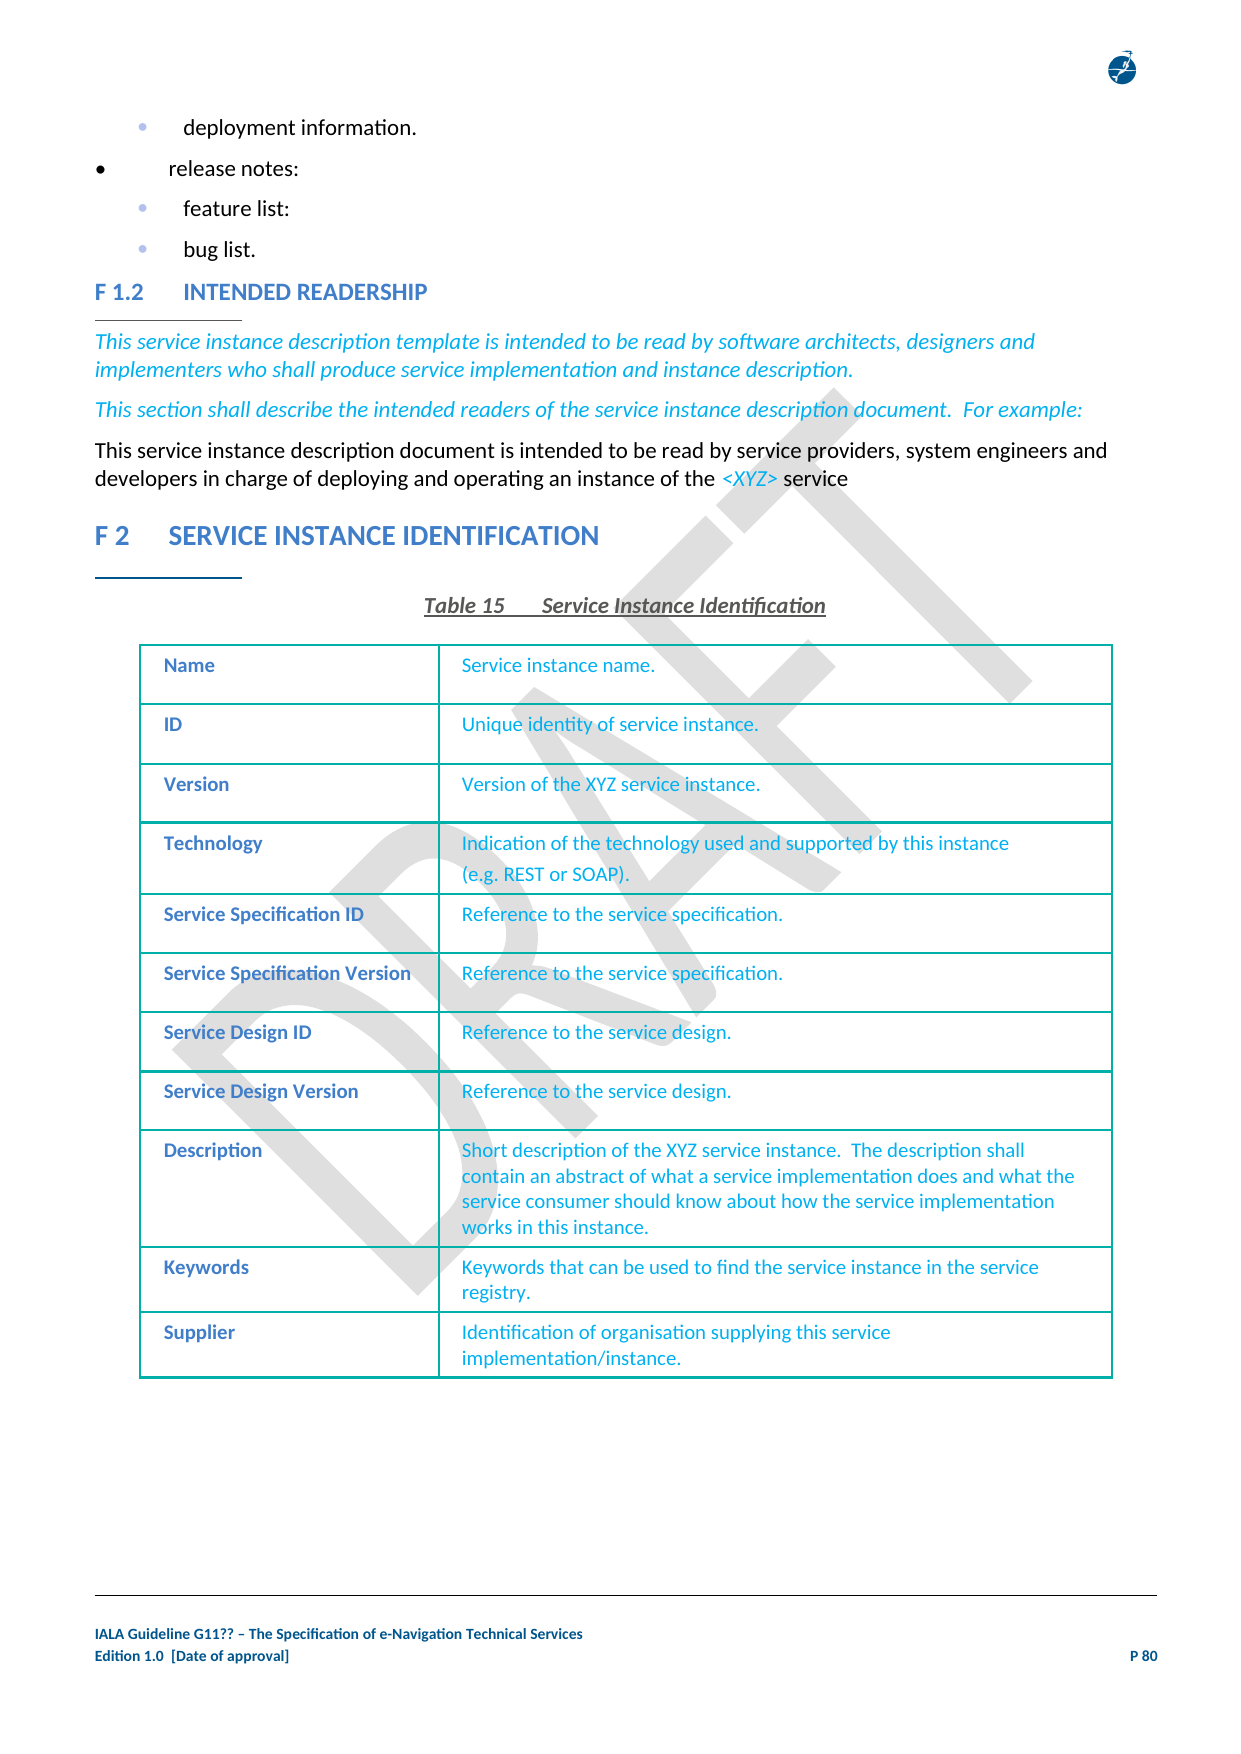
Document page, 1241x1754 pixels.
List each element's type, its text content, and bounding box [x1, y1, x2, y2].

table_cell Supplier [141, 1313, 438, 1376]
table_cell Reference to the service design. [440, 1013, 1111, 1070]
table_cell Indication of the technology used and supported by this instance (e.g. REST or SOAP). [440, 824, 1111, 893]
table_header Name [141, 646, 438, 703]
table_cell Reference to the service specification. [440, 895, 1111, 952]
table_cell Keywords that can be used to find the service instance in the service registry. [440, 1248, 1111, 1311]
table_cell Short description of the XYZ service instance. The description shall contain an abstract of what a service implementation does and what the service consumer should know about how the service implementation works in this instance. [440, 1131, 1111, 1246]
text This section shall describe the intended readers of the service instance description document. For example: [94, 396, 1157, 423]
picture [1077, 0, 1196, 119]
table_cell Keywords [141, 1248, 438, 1311]
table_cell Service Design ID [141, 1013, 438, 1070]
text This service instance description document is intended to be read by service providers, system engineers and developers in charge of deploying and operating an instance of the <XYZ> service [94, 436, 1157, 492]
table_header Service instance name. [440, 646, 1111, 703]
text deployment information. [139, 113, 1157, 142]
text This service instance description template is intended to be read by software architects, designers and implementers who shall produce service implementation and instance description. [94, 327, 1157, 383]
text feature list: [139, 194, 1157, 223]
text bug list. [139, 235, 1157, 263]
table_cell Technology [141, 824, 438, 893]
table_cell Service Specification Version [141, 954, 438, 1011]
table_cell Reference to the service specification. [440, 954, 1111, 1011]
table_cell Service Specification ID [141, 895, 438, 952]
table_cell Identification of organisation supplying this service implementation/instance. [440, 1313, 1111, 1376]
table_cell Reference to the service design. [440, 1073, 1111, 1129]
table_cell Service Design Version [141, 1073, 438, 1129]
table_cell ID [141, 705, 438, 762]
text SERVICE INSTANCE IDENTIFICATION [94, 517, 1157, 553]
text • release notes: [94, 154, 1157, 182]
table_cell Unique identity of service instance. [440, 705, 1111, 762]
text Intended Readership [94, 276, 1157, 306]
table_cell Version of the XYZ service instance. [440, 765, 1111, 821]
text Service Instance Identification [94, 591, 1157, 619]
table_cell Description [141, 1131, 438, 1246]
table_cell Version [141, 765, 438, 821]
